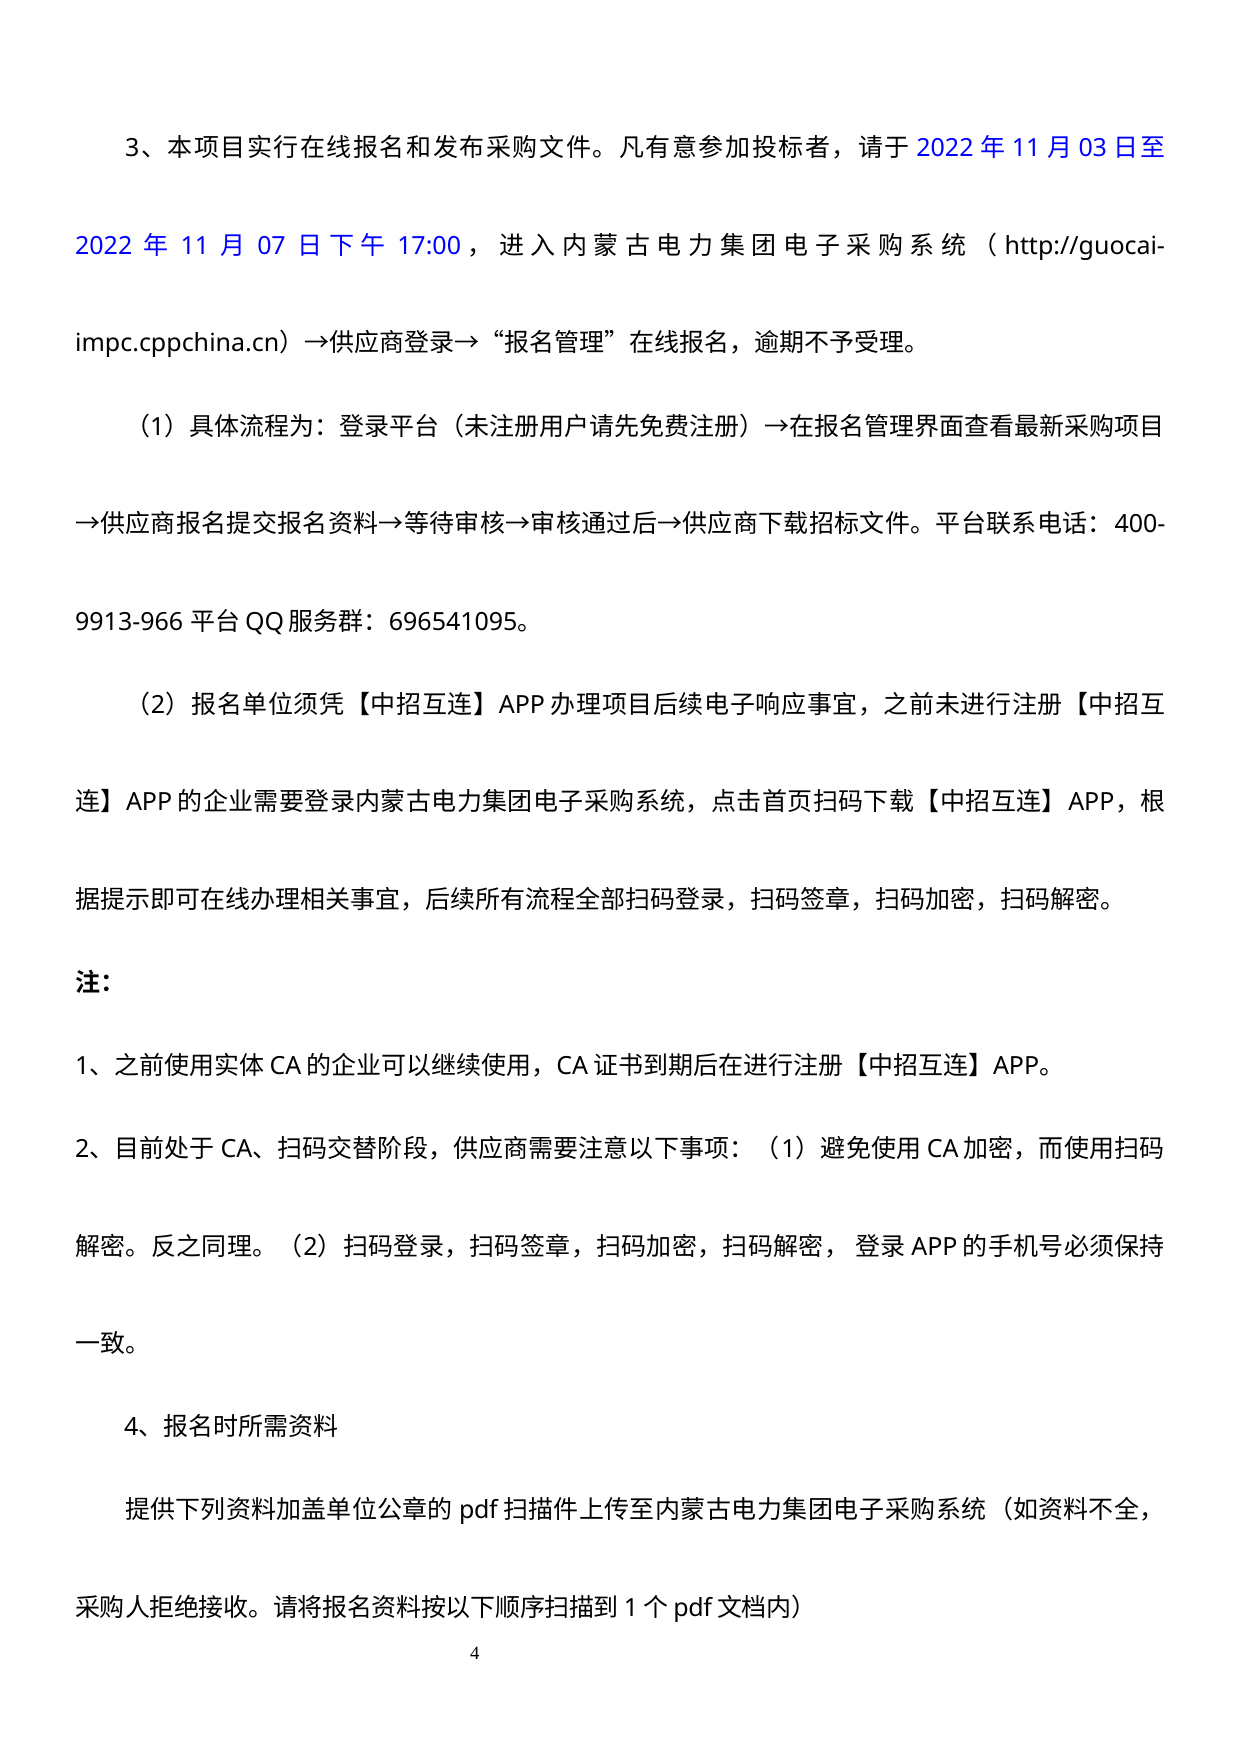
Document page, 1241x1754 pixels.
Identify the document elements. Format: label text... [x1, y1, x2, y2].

text （2）报名单位须凭【中招互连】APP办理项目后续电子响应事宜，之前未进行注册【中招互连】APP的企业需要登录内蒙古电力集团电子采购系统，点击首页扫码下载【中招互连】APP，根据提示即可在线办理相关事宜，后续所有流程全部扫码登录，扫码签章，扫码加密，扫码解密。 [75, 670, 1165, 930]
text （1）具体流程为：登录平台（未注册用户请先免费注册）→在报名管理界面查看最新采购项目→供应商报名提交报名资料→等待审核→审核通过后→供应商下载招标文件。平台联系电话：400-9913-966 平台QQ服务群：696541095。 [75, 392, 1165, 652]
text 2、目前处于CA、扫码交替阶段，供应商需要注意以下事项：（1）避免使用CA加密，而使用扫码解密。反之同理。（2）扫码登录，扫码签章，扫码加密，扫码解密， 登录APP的手机号必须保持一致。 [75, 1114, 1165, 1374]
text 1、之前使用实体CA的企业可以继续使用，CA证书到期后在进行注册【中招互连】APP。 [75, 1031, 1165, 1096]
text 提供下列资料加盖单位公章的pdf扫描件上传至内蒙古电力集团电子采购系统（如资料不全，采购人拒绝接收。请将报名资料按以下顺序扫描到1个pdf文档内） [75, 1475, 1165, 1638]
text 3、本项目实行在线报名和发布采购文件。凡有意参加投标者，请于2022年11月03日至2022年11月07日下午17:00，进入内蒙古电力集团电子采购系统（http://guocai-impc.cppchina.cn）→供应商登录→“报名管理”在线报名，逾期不予受理。 [75, 113, 1165, 373]
text 注： [75, 948, 1165, 1013]
text 4、报名时所需资料 [75, 1392, 1165, 1457]
